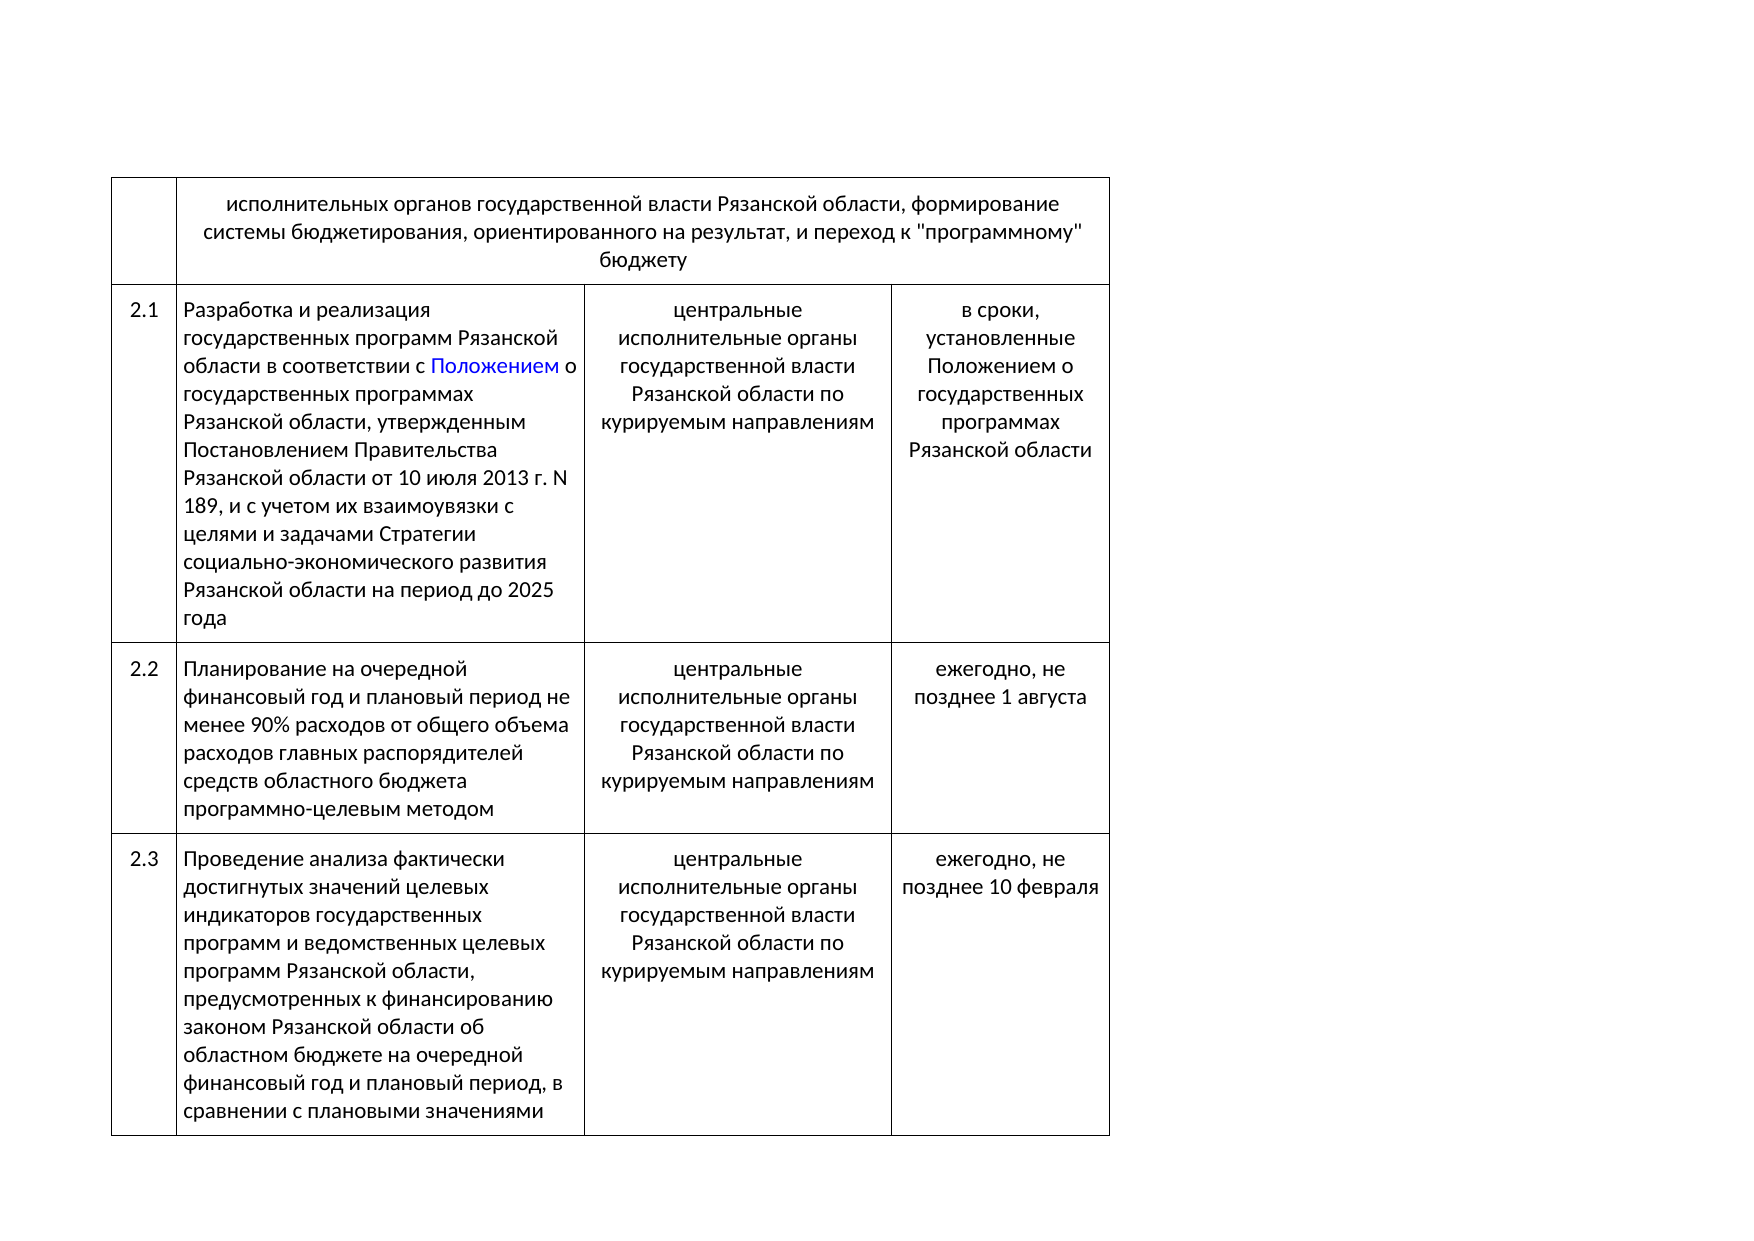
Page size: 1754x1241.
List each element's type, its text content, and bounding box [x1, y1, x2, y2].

table_cell 2.3 [112, 834, 176, 1135]
table_cell ежегодно, не позднее 10 февраля [892, 834, 1109, 1135]
table_cell ежегодно, не позднее 1 августа [892, 643, 1109, 832]
table_cell центральные исполнительные органы государственной власти Рязанской области по курируемым направлениям [585, 643, 891, 832]
table_cell Проведение анализа фактически достигнутых значений целевых индикаторов государственных программ и ведомственных целевых программ Рязанской области, предусмотренных к финансированию законом Рязанской области об областном бюджете на очередной финансовый год и плановый период, в сравнении с плановыми значениями [177, 834, 584, 1135]
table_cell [177, 178, 1109, 283]
table_cell в сроки, установленные Положением о государственных программах Рязанской области [892, 285, 1109, 642]
table_cell 2.1 [112, 285, 176, 642]
table_cell 2 [112, 178, 176, 283]
table_cell Разработка и реализация государственных программ Рязанской области в соответствии с Положением о государственных программах Рязанской области, утвержденным Постановлением Правительства Рязанской области от 10 июля 2013 г. N 189, и с учетом их взаимоувязки с целями и задачами Стратегии социально-экономического развития Рязанской области на период до 2025 года [177, 285, 584, 642]
table_cell центральные исполнительные органы государственной власти Рязанской области по курируемым направлениям [585, 285, 891, 642]
table_cell Планирование на очередной финансовый год и плановый период не менее 90% расходов от общего объема расходов главных распорядителей средств областного бюджета программно-целевым методом [177, 643, 584, 832]
table_cell центральные исполнительные органы государственной власти Рязанской области по курируемым направлениям [585, 834, 891, 1135]
table_cell 2.2 [112, 643, 176, 832]
